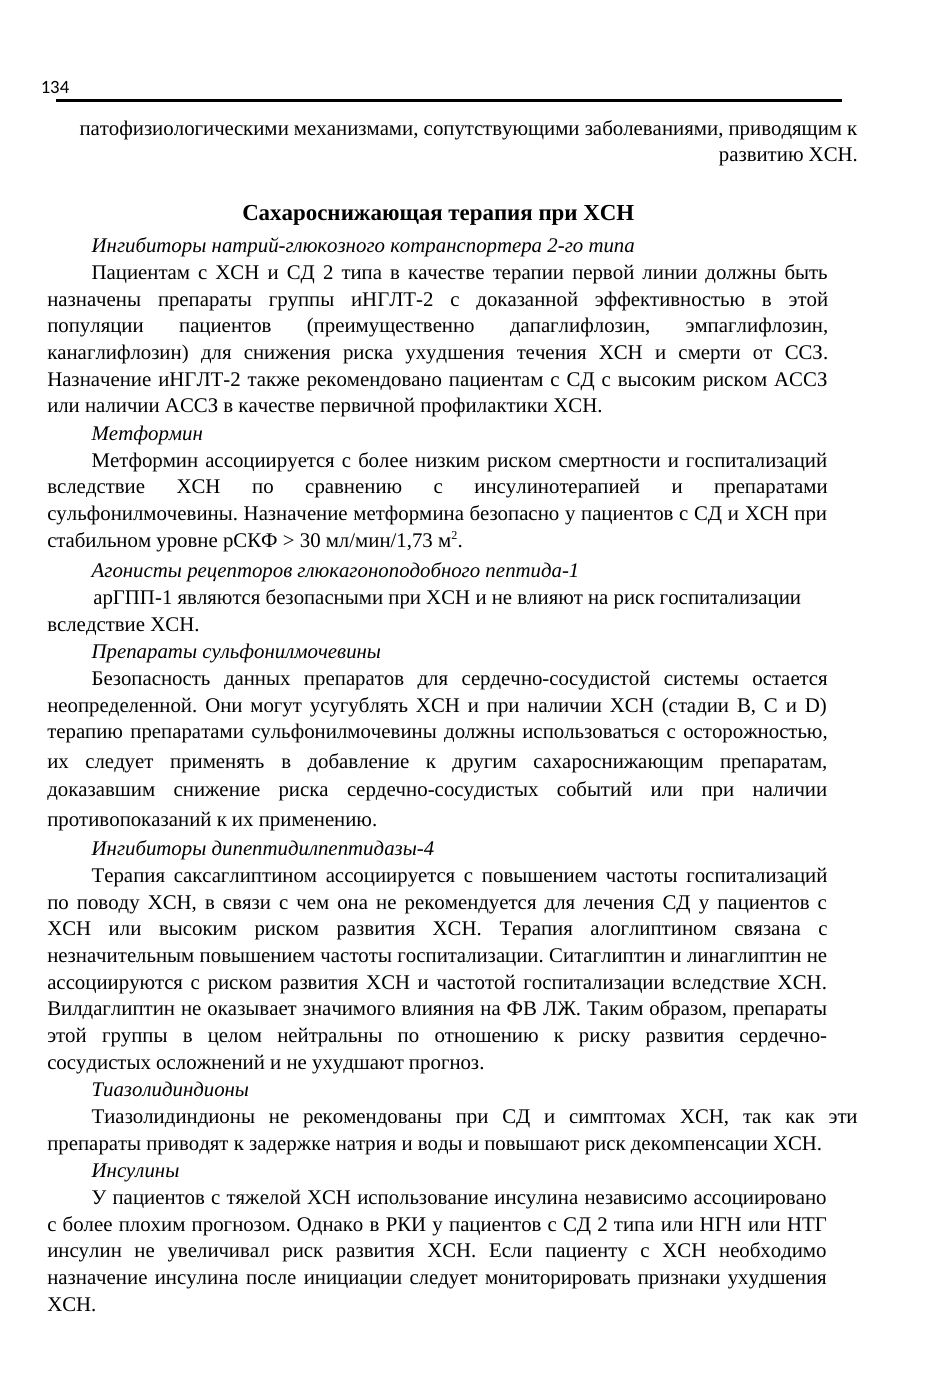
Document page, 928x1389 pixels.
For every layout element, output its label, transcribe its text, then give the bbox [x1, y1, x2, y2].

text У пациентов с тяжелой ХСН использование инсулина независимо ассоциировано с более плохим прогнозом. Однако в РКИ у пациентов с СД 2 типа или НГН или НТГ инсулин не увеличивал риск развития ХСН. Если пациенту с ХСН необходимо назначение инсулина после инициации следует мониторировать признаки ухудшения ХСН. [47, 1185, 828, 1316]
text Метформин ассоциируется с более низким риском смертности и госпитализаций вследствие ХСН по сравнению с инсулинотерапией и препаратами сульфонилмочевины. Назначение метформина безопасно у пациентов с СД и ХСН при стабильном уровне рСКФ > 30 мл/мин/1,73 м2. [47, 448, 828, 552]
text Препараты сульфонилмочевины [91, 639, 859, 663]
text вследствие ХСН. [47, 612, 859, 636]
text Пациентам с ХСН и СД 2 типа в качестве терапии первой линии должны быть назначены препараты группы иНГЛТ-2 с доказанной эффективностью в этой популяции пациентов (преимущественно дапаглифлозин, эмпаглифлозин, канаглифлозин) для снижения риска ухудшения течения ХСН и смерти от ССЗ. Назначение иНГЛТ-2 также рекомендовано пациентам с СД с высоким риском АССЗ или наличии АССЗ в качестве первичной профилактики ХСН. [47, 260, 829, 417]
text Тиазолидиндионы [91, 1077, 859, 1101]
text арГПП-1 являются безопасными при ХСН и не влияют на риск госпитализации [93, 585, 859, 609]
text Агонисты рецепторов глюкагоноподобного пептида-1 [91, 558, 859, 582]
text Терапия саксаглиптином ассоциируется с повышением частоты госпитализаций по поводу ХСН, в связи с чем она не рекомендуется для лечения СД у пациентов с ХСН или высоким риском развития ХСН. Терапия алоглиптином связана с незначительным повышением частоты госпитализации. Ситаглиптин и линаглиптин не ассоциируются с риском развития ХСН и частотой госпитализации вследствие ХСН. Вилдаглиптин не оказывает значимого влияния на ФВ ЛЖ. Таким образом, препараты этой группы в целом нейтральны по отношению к риску развития сердечно-сосудистых осложнений и не ухудшают прогноз. [47, 863, 828, 1074]
text Ингибиторы натрий-глюкозного котранспортера 2-го типа [91, 233, 859, 257]
text Безопасность данных препаратов для сердечно-сосудистой системы остается неопределенной. Они могут усугублять ХСН и при наличии ХСН (стадии В, С и D) терапию препаратами сульфонилмочевины должны использоваться с осторожностью, их следует применять в добавление к другим сахароснижающим препаратам, доказавшим снижение риска сердечно-сосудистых событий или при наличии противопоказаний к их применению. [47, 666, 828, 832]
text Тиазолидиндионы не рекомендованы при СД и симптомах ХСН, так как эти препараты приводят к задержке натрия и воды и повышают риск декомпенсации ХСН. [47, 1104, 859, 1154]
text Ингибиторы дипептидилпептидазы-4 [91, 836, 859, 860]
text Метформин [91, 421, 859, 445]
subtitle Сахароснижающая терапия при ХСН [60, 199, 816, 225]
text Инсулины [91, 1158, 859, 1182]
